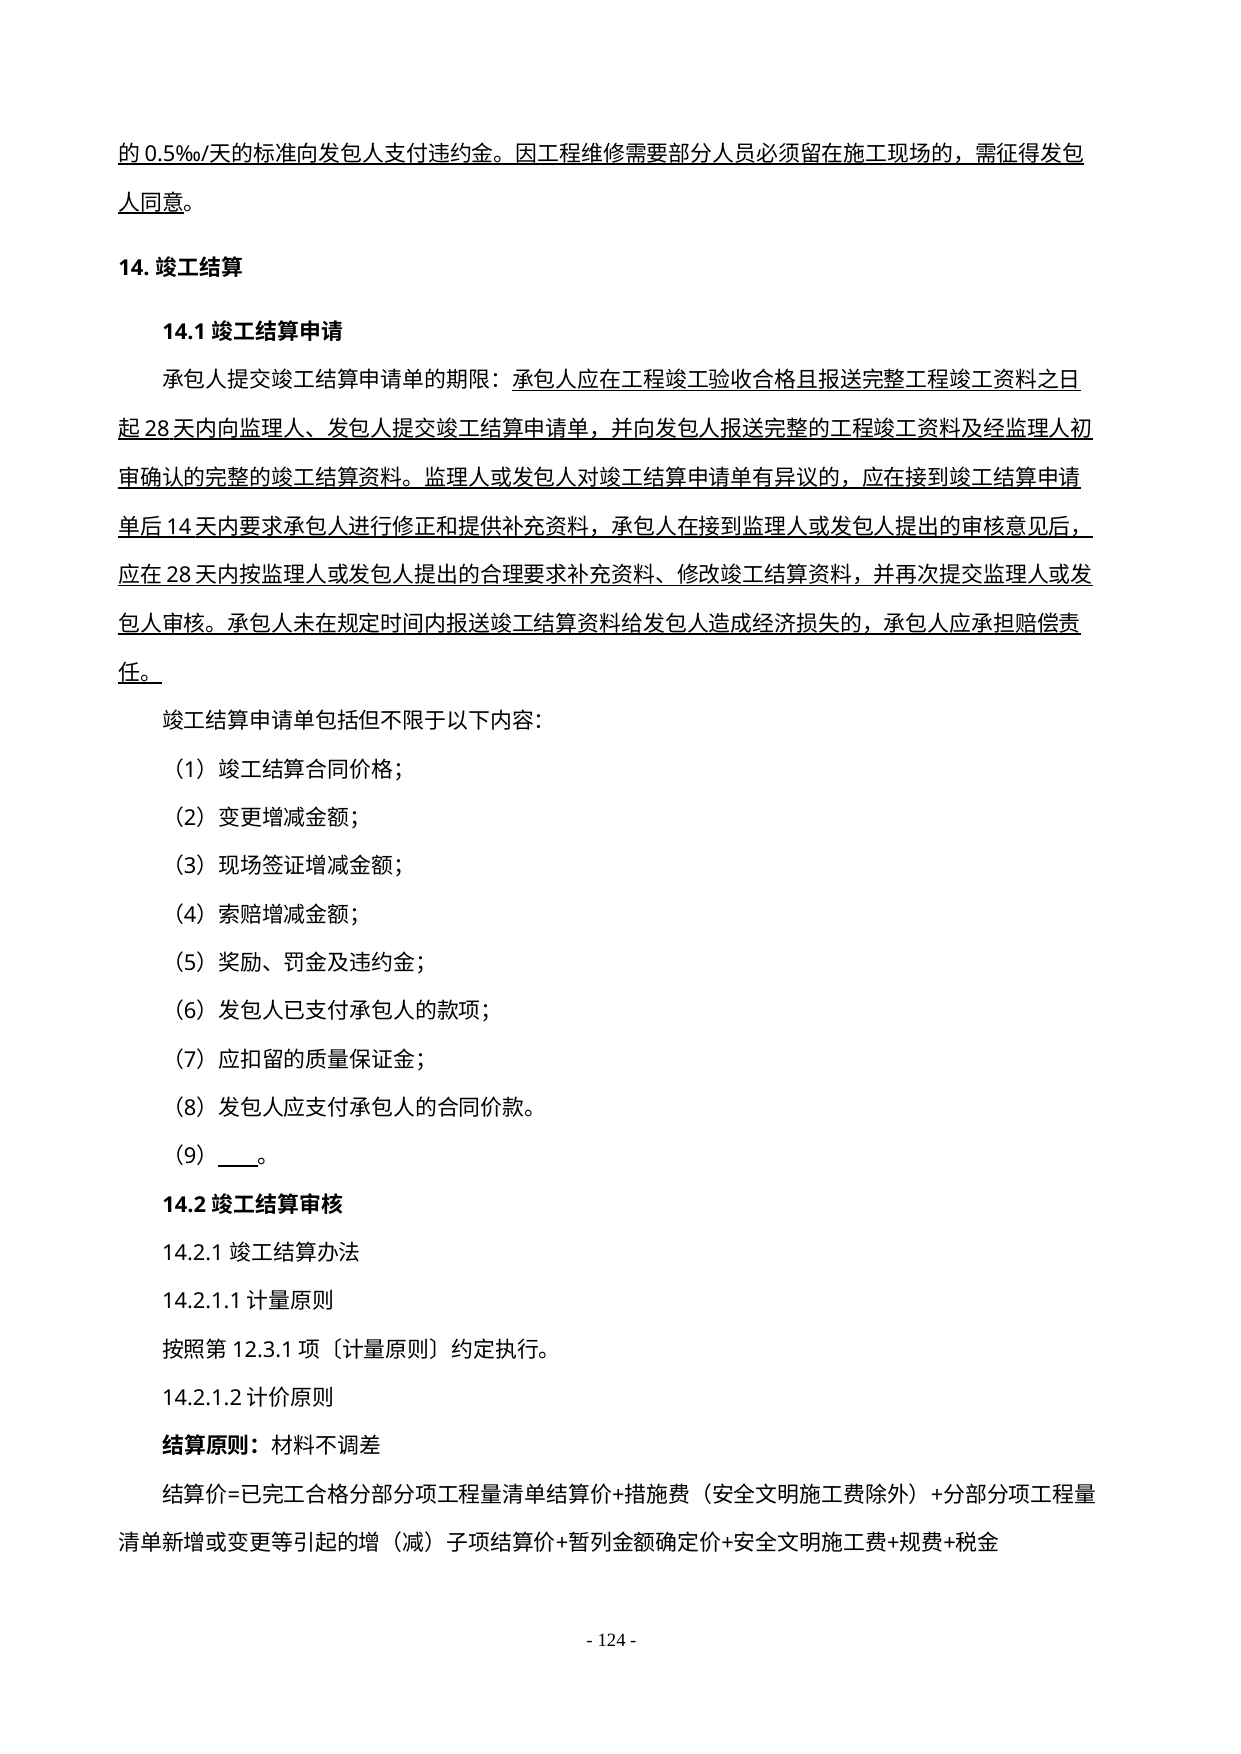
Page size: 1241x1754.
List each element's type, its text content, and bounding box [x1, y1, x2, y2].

text 按照第12.3.1项〔计量原则〕约定执行。 [118, 1331, 1093, 1364]
text 结算原则：材料不调差 [118, 1428, 1104, 1460]
text 承包人提交竣工结算申请单的期限：承包人应在工程竣工验收合格且报送完整工程竣工资料之日起28天内向监理人、发包人提交竣工结算申请单，并向发包人报送完整的工程竣工资料及经监理人初审确认的完整的竣工结算资料。监理人或发包人对竣工结算申请单有异议的，应在接到竣工结算申请单后14天内要求承包人进行修正和提供补充资料，承包人在接到监理人或发包人提出的审核意见后，应在28天内按监理人或发包人提出的合理要求补充资料、修改竣工结算资料，并再次提交监理人或发包人审核。承包人未在规定时间内报送竣工结算资料给发包人造成经济损失的，承包人应承担赔偿责任。 [118, 440, 1093, 536]
text （9） 。 [118, 1138, 1093, 1170]
text 承包人提交竣工结算申请单的期限：承包人应在工程竣工验收合格且报送完整工程竣工资料之日起28天内向监理人、发包人提交竣工结算申请单，并向发包人报送完整的工程竣工资料及经监理人初审确认的完整的竣工结算资料。监理人或发包人对竣工结算申请单有异议的，应在接到竣工结算申请单后14天内要求承包人进行修正和提供补充资料，承包人在接到监理人或发包人提出的审核意见后，应在28天内按监理人或发包人提出的合理要求补充资料、修改竣工结算资料，并再次提交监理人或发包人审核。承包人未在规定时间内报送竣工结算资料给发包人造成经济损失的，承包人应承担赔偿责任。 [118, 586, 1093, 687]
text 14.2.1.1计量原则 [118, 1283, 1093, 1315]
subtitle 14. 竣工结算 [118, 249, 1104, 282]
text 承包人提交竣工结算申请单的期限：承包人应在工程竣工验收合格且报送完整工程竣工资料之日起28天内向监理人、发包人提交竣工结算申请单，并向发包人报送完整的工程竣工资料及经监理人初审确认的完整的竣工结算资料。监理人或发包人对竣工结算申请单有异议的，应在接到竣工结算申请单后14天内要求承包人进行修正和提供补充资料，承包人在接到监理人或发包人提出的审核意见后，应在28天内按监理人或发包人提出的合理要求补充资料、修改竣工结算资料，并再次提交监理人或发包人审核。承包人未在规定时间内报送竣工结算资料给发包人造成经济损失的，承包人应承担赔偿责任。 [118, 538, 1093, 585]
subtitle 14.2 竣工结算审核 [118, 1186, 1104, 1219]
text （7）应扣留的质量保证金； [118, 1041, 1093, 1074]
text 14.2.1 竣工结算办法 [118, 1234, 1093, 1267]
text 竣工结算申请单包括但不限于以下内容： [118, 703, 1093, 735]
text 结算价=已完工合格分部分项工程量清单结算价+措施费（安全文明施工费除外）+分部分项工程量清单新增或变更等引起的增（减）子项结算价+暂列金额确定价+安全文明施工费+规费+税金 [118, 1476, 1104, 1557]
subtitle 14.1 竣工结算申请 [118, 314, 1104, 346]
text （3）现场签证增减金额； [118, 848, 1093, 880]
text （5）奖励、罚金及违约金； [118, 944, 1093, 977]
text （4）索赔增减金额； [118, 896, 1093, 929]
text （2）变更增减金额； [118, 799, 1093, 832]
text （1）竣工结算合同价格； [118, 751, 1093, 784]
text （6）发包人已支付承包人的款项； [118, 993, 1093, 1025]
text 14.2.1.2计价原则 [118, 1379, 1093, 1412]
text 承包人提交竣工结算申请单的期限：承包人应在工程竣工验收合格且报送完整工程竣工资料之日起28天内向监理人、发包人提交竣工结算申请单，并向发包人报送完整的工程竣工资料及经监理人初审确认的完整的竣工结算资料。监理人或发包人对竣工结算申请单有异议的，应在接到竣工结算申请单后14天内要求承包人进行修正和提供补充资料，承包人在接到监理人或发包人提出的审核意见后，应在28天内按监理人或发包人提出的合理要求补充资料、修改竣工结算资料，并再次提交监理人或发包人审核。承包人未在规定时间内报送竣工结算资料给发包人造成经济损失的，承包人应承担赔偿责任。 [118, 362, 1093, 438]
text （8）发包人应支付承包人的合同价款。 [118, 1089, 1093, 1122]
